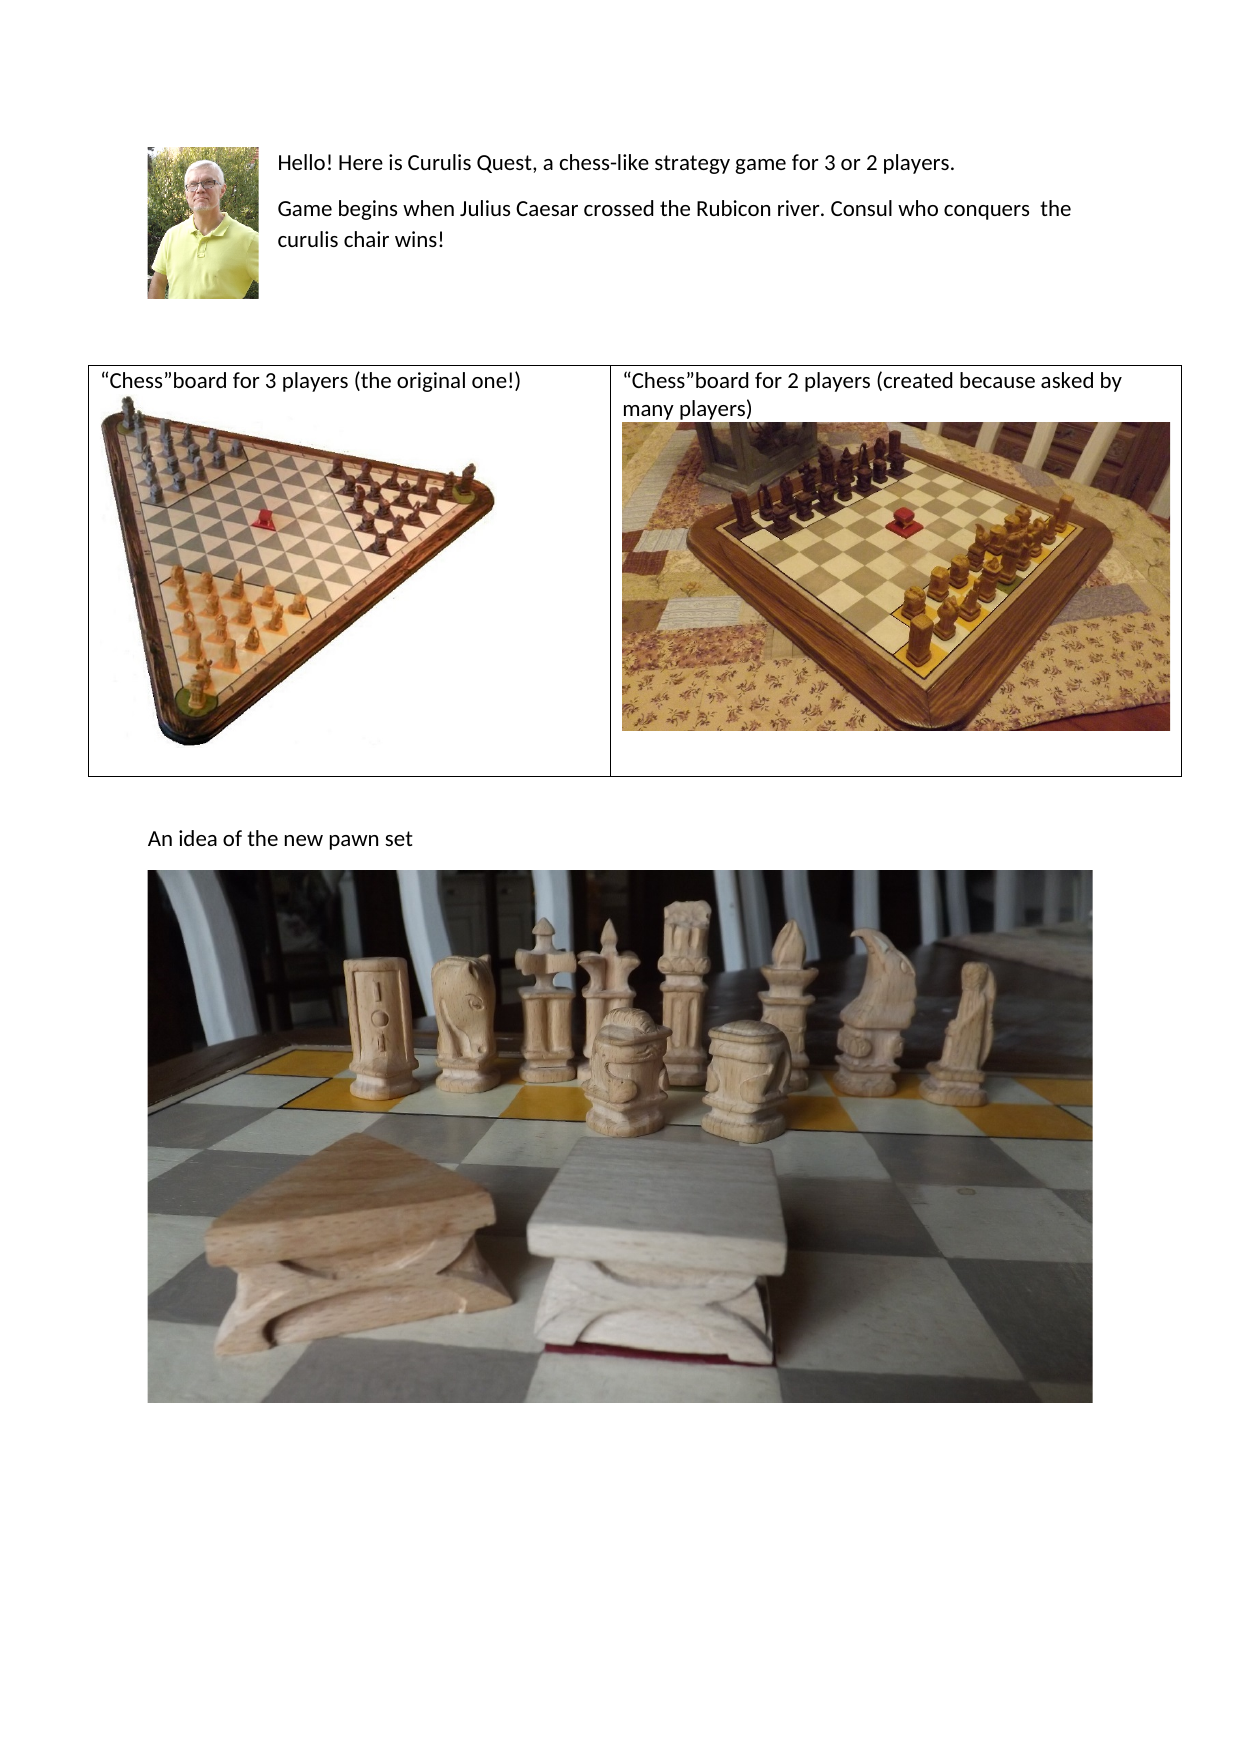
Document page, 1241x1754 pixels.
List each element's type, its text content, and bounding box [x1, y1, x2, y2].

picture [147, 870, 1093, 1403]
text Hello! Here is Curulis Quest, a chess-like strategy game for 3 or 2 players. [259, 148, 1093, 176]
text Game begins when Julius Caesar crossed the Rubicon river. Consul who conquers the curulis chair wins! [259, 194, 1093, 253]
text An idea of the new pawn set [148, 824, 1093, 852]
picture [99, 394, 497, 748]
picture [147, 147, 259, 299]
picture [622, 422, 1171, 731]
table_header “Chess”board for 2 players (created because asked by many players) [611, 366, 1181, 776]
table_header “Chess”board for 3 players (the original one!) [89, 366, 610, 776]
